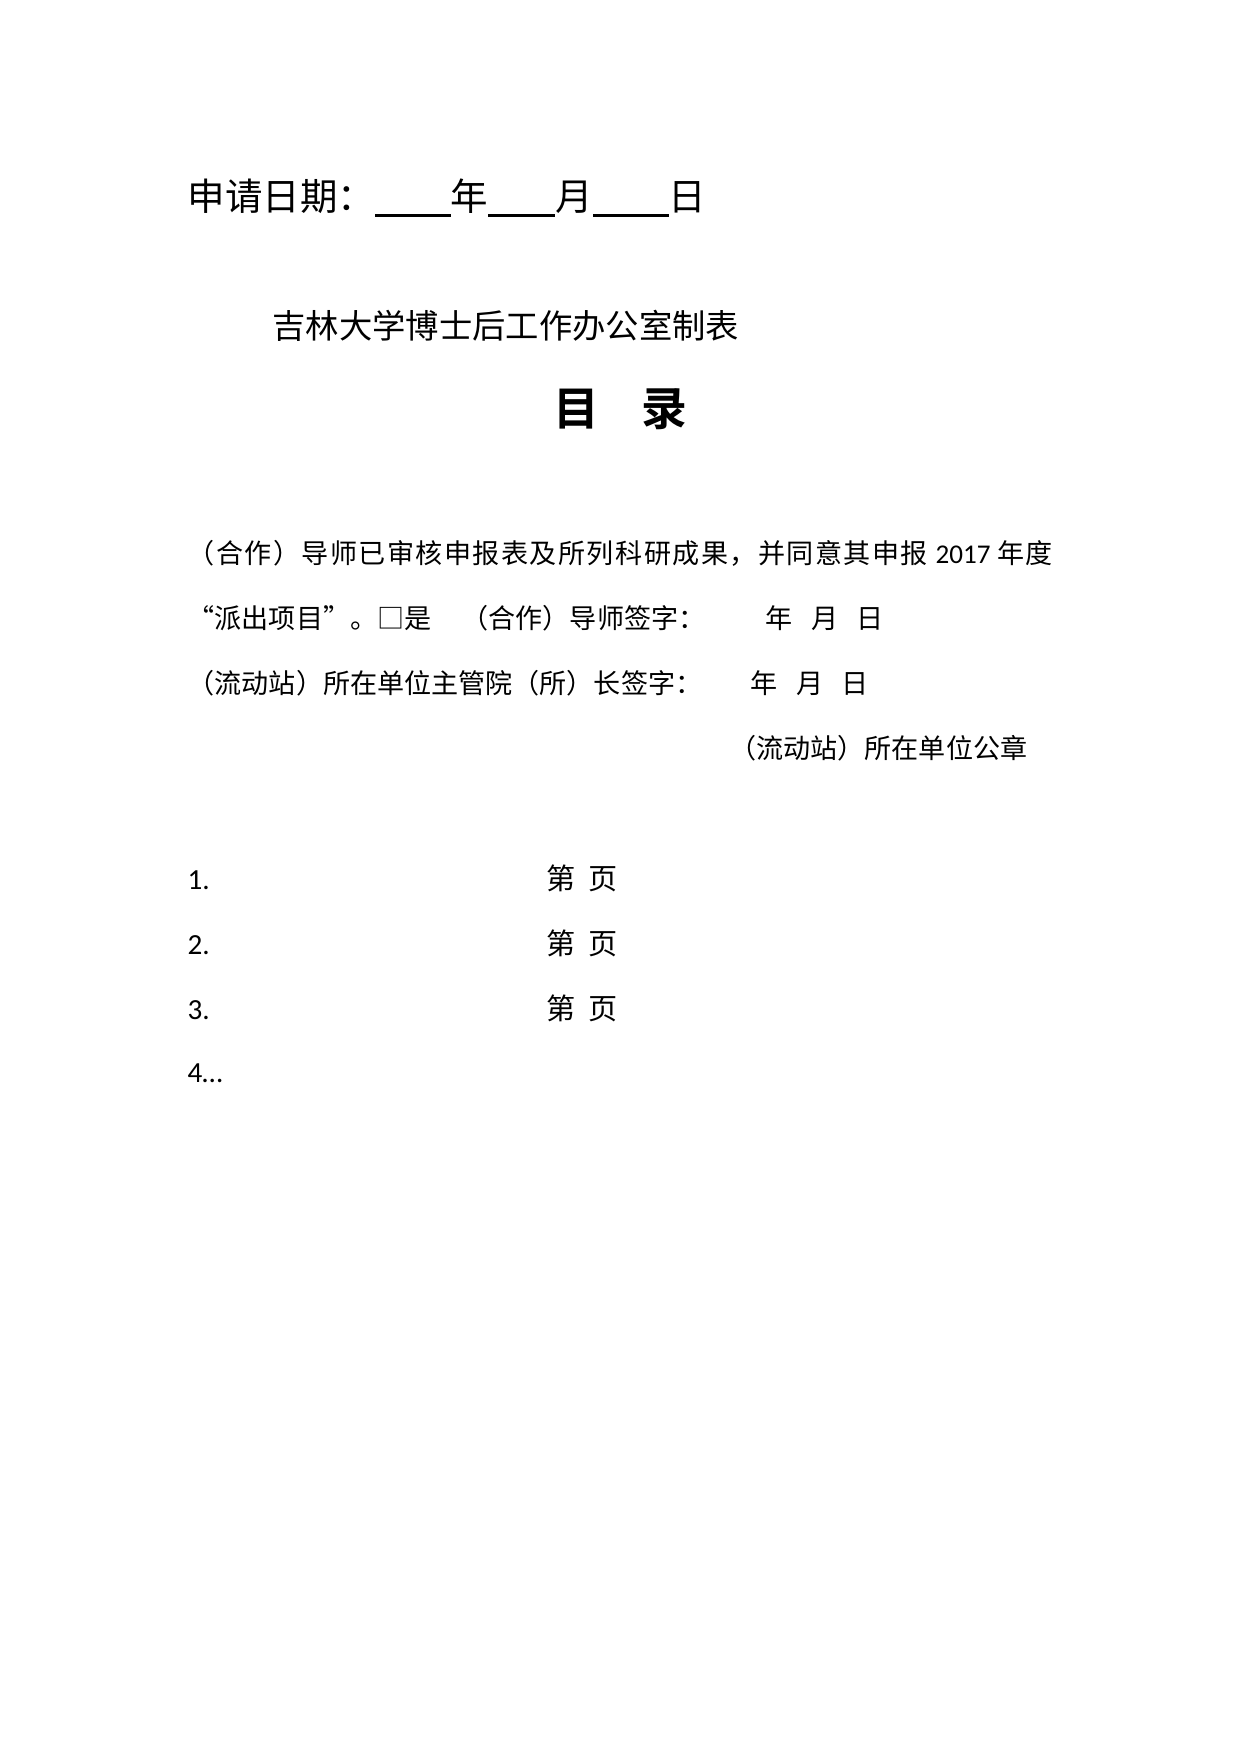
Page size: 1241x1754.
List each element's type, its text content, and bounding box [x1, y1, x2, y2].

text 1. 第 页 [187, 844, 1053, 909]
text 吉林大学博士后工作办公室制表 [187, 292, 1053, 357]
text 申请日期： 年 月 日 [187, 162, 1053, 227]
text 2. 第 页 [187, 909, 1053, 974]
text （流动站）所在单位主管院（所）长签字： 年 月 日 [187, 649, 1053, 714]
text 4… [187, 1039, 1053, 1104]
text 目 录 [187, 357, 1053, 454]
text （合作）导师已审核申报表及所列科研成果，并同意其申报2017年度“派出项目”。□是 （合作）导师签字： 年 月 日 [187, 519, 1053, 649]
text （流动站）所在单位公章 [187, 714, 1053, 779]
text 3. 第 页 [187, 974, 1053, 1039]
